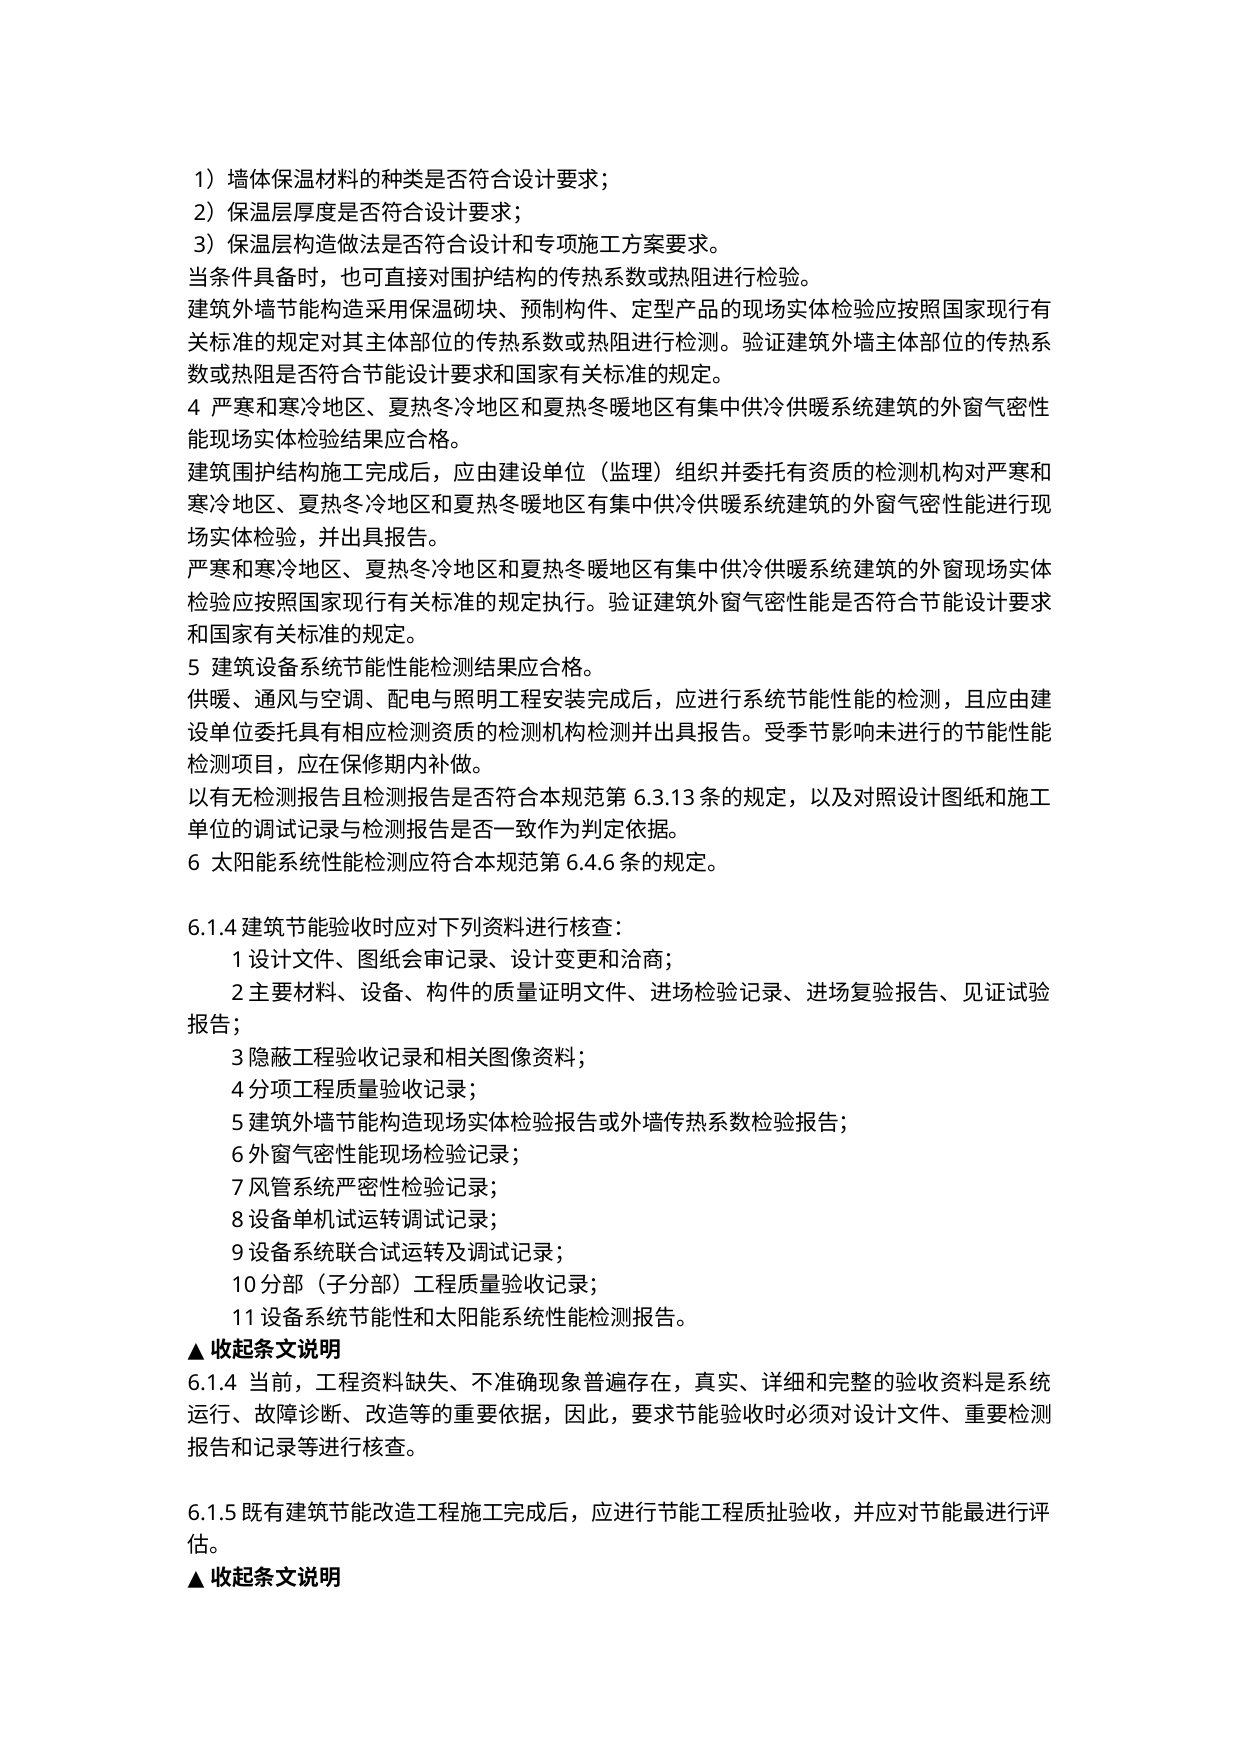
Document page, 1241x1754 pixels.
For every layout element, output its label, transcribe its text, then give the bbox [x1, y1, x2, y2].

text 2主要材料、设备、构件的质量证明文件、进场检验记录、进场复验报告、见证试验报告； [187, 974, 1053, 1039]
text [187, 1559, 1053, 1592]
text 1设计文件、图纸会审记录、设计变更和洽商； [187, 942, 1053, 974]
text 5建筑外墙节能构造现场实体检验报告或外墙传热系数检验报告； [187, 1104, 1053, 1137]
text 4分项工程质量验收记录； [187, 1072, 1053, 1104]
text 6外窗气密性能现场检验记录； [187, 1137, 1053, 1169]
text 6.1.5既有建筑节能改造工程施工完成后，应进行节能工程质扯验收，并应对节能最进行评估。 [187, 1494, 1053, 1559]
text ▲ 收起条文说明 6.1.4 当前，工程资料缺失、不准确现象普遍存在，真实、详细和完整的验收资料是系统运行、故障诊断、改造等的重要依据，因此，要求节能验收时必须对设计文件、重要检测报告和记录等进行核查。 [187, 1332, 1053, 1494]
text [187, 162, 1053, 909]
text 6.1.4建筑节能验收时应对下列资料进行核查： [187, 909, 1053, 942]
text 3隐蔽工程验收记录和相关图像资料； [187, 1039, 1053, 1072]
text 11设备系统节能性和太阳能系统性能检测报告。 [187, 1299, 1053, 1332]
text 7风管系统严密性检验记录； [187, 1169, 1053, 1202]
text 8设备单机试运转调试记录； [187, 1202, 1053, 1234]
text 10分部（子分部）工程质量验收记录； [187, 1267, 1053, 1299]
text 9设备系统联合试运转及调试记录； [187, 1234, 1053, 1267]
